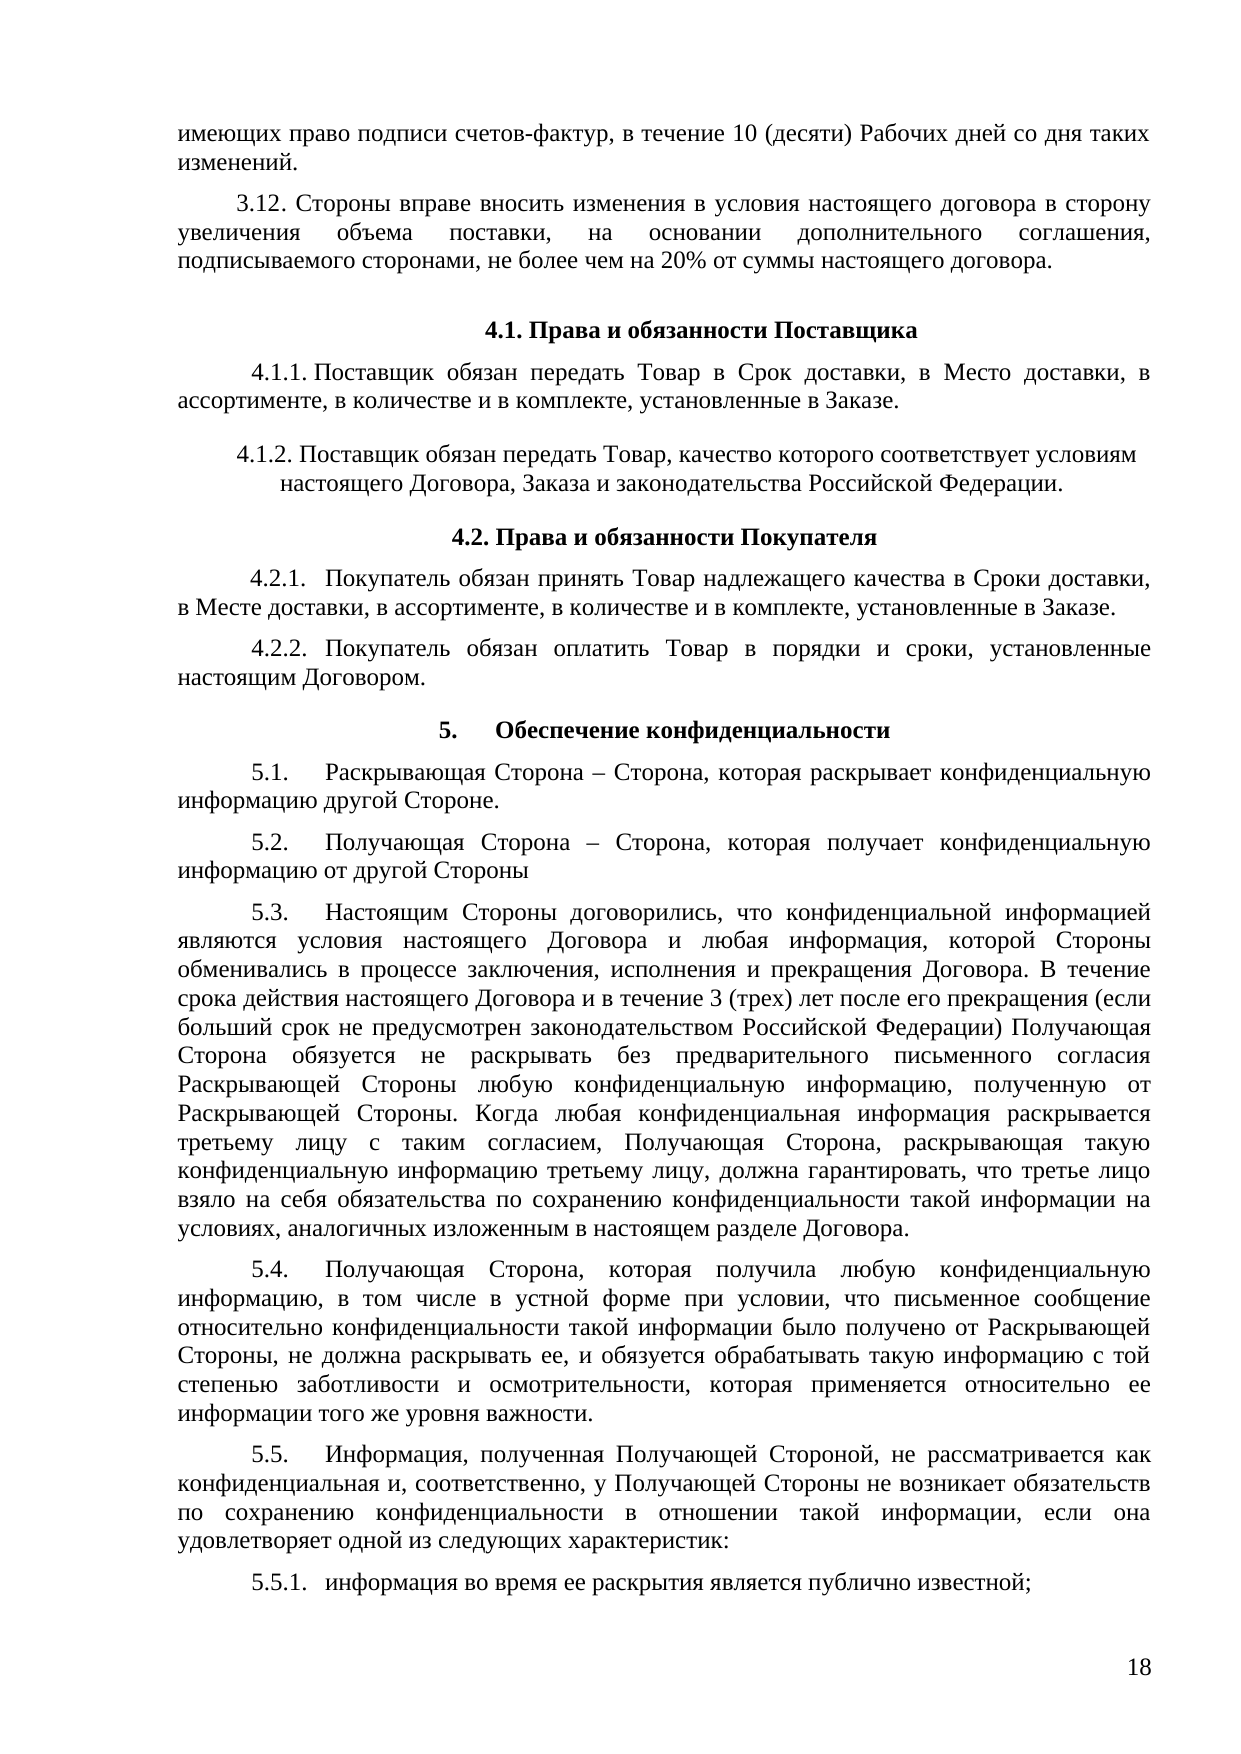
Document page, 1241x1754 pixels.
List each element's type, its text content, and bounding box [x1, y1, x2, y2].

list Информация, полученная Получающей Стороной, не рассматривается как конфиденциальная и, соответственно, у Получающей Стороны не возникает обязательств по сохранению конфиденциальности в отношении такой информации, если она удовлетворяет одной из следующих характеристик: [177, 1439, 1152, 1554]
text 4.1. Права и обязанности Поставщика [177, 316, 1152, 344]
list Раскрывающая Сторона – Сторона, которая раскрывает конфиденциальную информацию другой Стороне. [177, 757, 1152, 814]
list Настоящим Стороны договорились, что конфиденциальной информацией являются условия настоящего Договора и любая информация, которой Стороны обменивались в процессе заключения, исполнения и прекращения Договора. В течение срока действия настоящего Договора и в течение 3 (трех) лет после его прекращения (если больший срок не предусмотрен законодательством Российской Федерации) Получающая Сторона обязуется не раскрывать без предварительного письменного согласия Раскрывающей Стороны любую конфиденциальную информацию, полученную от Раскрывающей Стороны. Когда любая конфиденциальная информация раскрывается третьему лицу с таким согласием, Получающая Сторона, раскрывающая такую конфиденциальную информацию третьему лицу, должна гарантировать, что третье лицо взяло на себя обязательства по сохранению конфиденциальности такой информации на условиях, аналогичных изложенным в настоящем разделе Договора. [177, 897, 1152, 1242]
list Покупатель обязан принять Товар надлежащего качества в Сроки доставки, в Месте доставки, в ассортименте, в количестве и в комплекте, установленные в Заказе. [177, 563, 1152, 621]
list Получающая Сторона – Сторона, которая получает конфиденциальную информацию от другой Стороны [177, 827, 1152, 884]
list информация во время ее раскрытия является публично известной; [177, 1567, 1152, 1596]
list Поставщик обязан передать Товар в Срок доставки, в Место доставки, в ассортименте, в количестве и в комплекте, установленные в Заказе. [177, 357, 1152, 414]
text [177, 118, 1152, 176]
list . Стороны вправе вносить изменения в условия настоящего договора в сторону увеличения объема поставки, на основании дополнительного соглашения, подписываемого сторонами, не более чем на 20% от суммы настоящего договора. [177, 188, 1152, 274]
list Поставщик обязан передать Товар, качество которого соответствует условиям настоящего Договора, Заказа и законодательства Российской Федерации. [192, 439, 1152, 497]
list Обеспечение конфиденциальности [177, 716, 1152, 744]
list Получающая Сторона, которая получила любую конфиденциальную информацию, в том числе в устной форме при условии, что письменное сообщение относительно конфиденциальности такой информации было получено от Раскрывающей Стороны, не должна раскрывать ее, и обязуется обрабатывать такую информацию с той степенью заботливости и осмотрительности, которая применяется относительно ее информации того же уровня важности. [177, 1254, 1152, 1427]
text 4.2. Права и обязанности Покупателя [177, 522, 1152, 551]
list Покупатель обязан оплатить Товар в порядки и сроки, установленные настоящим Договором. [177, 633, 1152, 691]
